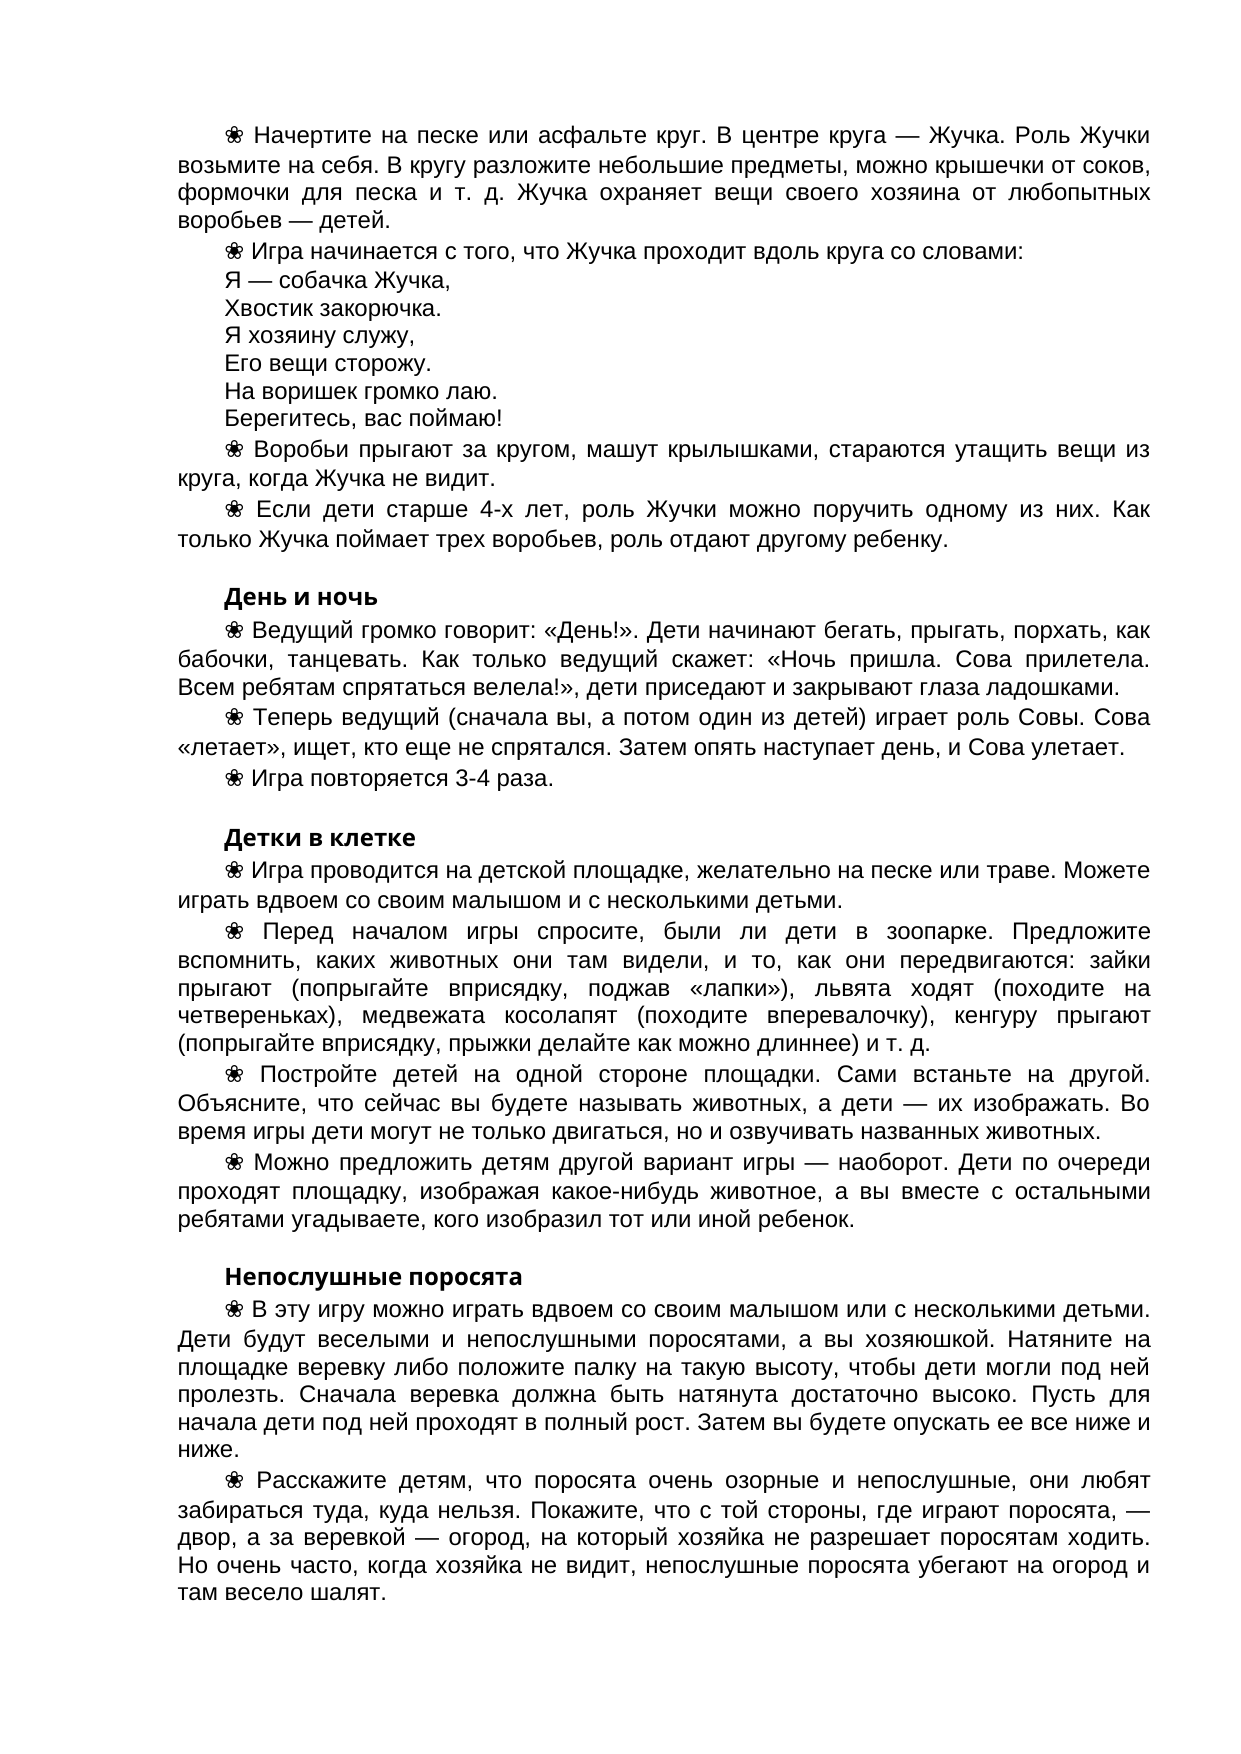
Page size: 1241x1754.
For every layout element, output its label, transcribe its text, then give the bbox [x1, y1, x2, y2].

text ❀ В эту игру можно играть вдвоем со своим малышом или с несколькими детьми. Дети будут веселыми и непослушными поросятами, а вы хозяюшкой. Натяните на площадке веревку либо положите палку на такую высоту, чтобы дети могли под ней пролезть. Сначала веревка должна быть натянута достаточно высоко. Пусть для начала дети под ней проходят в полный рост. Затем вы будете опускать ее все ниже и ниже. [177, 1292, 1152, 1463]
text На воришек громко лаю. [177, 377, 1152, 404]
text ❀ Можно предложить детям другой вариант игры — наоборот. Дети по очереди проходят площадку, изображая какое-нибудь животное, а вы вместе с остальными ребятами угадываете, кого изобразил тот или иной ребенок. [177, 1144, 1152, 1232]
text ❀ Воробьи прыгают за кругом, машут крылышками, стараются утащить вещи из круга, когда Жучка не видит. [177, 432, 1152, 492]
text Я хозяину служу, [177, 321, 1152, 349]
text День и ночь [177, 580, 1152, 612]
text ❀ Теперь ведущий (сначала вы, а потом один из детей) играет роль Совы. Сова «летает», ищет, кто еще не спрятался. Затем опять наступает день, и Сова улетает. [177, 700, 1152, 760]
text ❀ Если дети старше 4-х лет, роль Жучки можно поручить одному из них. Как только Жучка поймает трех воробьев, роль отдают другому ребенку. [177, 492, 1152, 552]
text Хвостик закорючка. [177, 294, 1152, 321]
text ❀ Игра повторяется 3-4 раза. [177, 760, 1152, 793]
text Берегитесь, вас поймаю! [177, 404, 1152, 432]
text ❀ Начертите на песке или асфальте круг. В центре круга — Жучка. Роль Жучки возьмите на себя. В кругу разложите небольшие предметы, можно крышечки от соков, формочки для песка и т. д. Жучка охраняет вещи своего хозяина от любопытных воробьев — детей. [177, 118, 1152, 233]
text ❀ Постройте детей на одной стороне площадки. Сами встаньте на другой. Объясните, что сейчас вы будете называть животных, а дети — их изображать. Во время игры дети могут не только двигаться, но и озвучивать названных животных. [177, 1056, 1152, 1144]
text ❀ Расскажите детям, что поросята очень озорные и непослушные, они любят забираться туда, куда нельзя. Покажите, что с той стороны, где играют поросята, — двор, а за веревкой — огород, на который хозяйка не разрешает поросятам ходить. Но очень часто, когда хозяйка не видит, непослушные поросята убегают на огород и там весело шалят. [177, 1463, 1152, 1606]
text Непослушные поросята [177, 1260, 1152, 1292]
text ❀ Игра проводится на детской площадке, желательно на песке или траве. Можете играть вдвоем со своим малышом и с несколькими детьми. [177, 853, 1152, 913]
text Детки в клетке [177, 821, 1152, 853]
text Я — собачка Жучка, [177, 266, 1152, 294]
text ❀ Ведущий громко говорит: «День!». Дети начинают бегать, прыгать, порхать, как бабочки, танцевать. Как только ведущий скажет: «Ночь пришла. Сова прилетела. Всем ребятам спрятаться велела!», дети приседают и закрывают глаза ладошками. [177, 612, 1152, 700]
text ❀ Перед началом игры спросите, были ли дети в зоопарке. Предложите вспомнить, каких животных они там видели, и то, как они передвигаются: зайки прыгают (попрыгайте вприсядку, поджав «лапки»), львята ходят (походите на четвереньках), медвежата косолапят (походите вперевалочку), кенгуру прыгают (попрыгайте вприсядку, прыжки делайте как можно длиннее) и т. д. [177, 913, 1152, 1056]
text Его вещи сторожу. [177, 349, 1152, 377]
text ❀ Игра начинается с того, что Жучка проходит вдоль круга со словами: [177, 233, 1152, 266]
